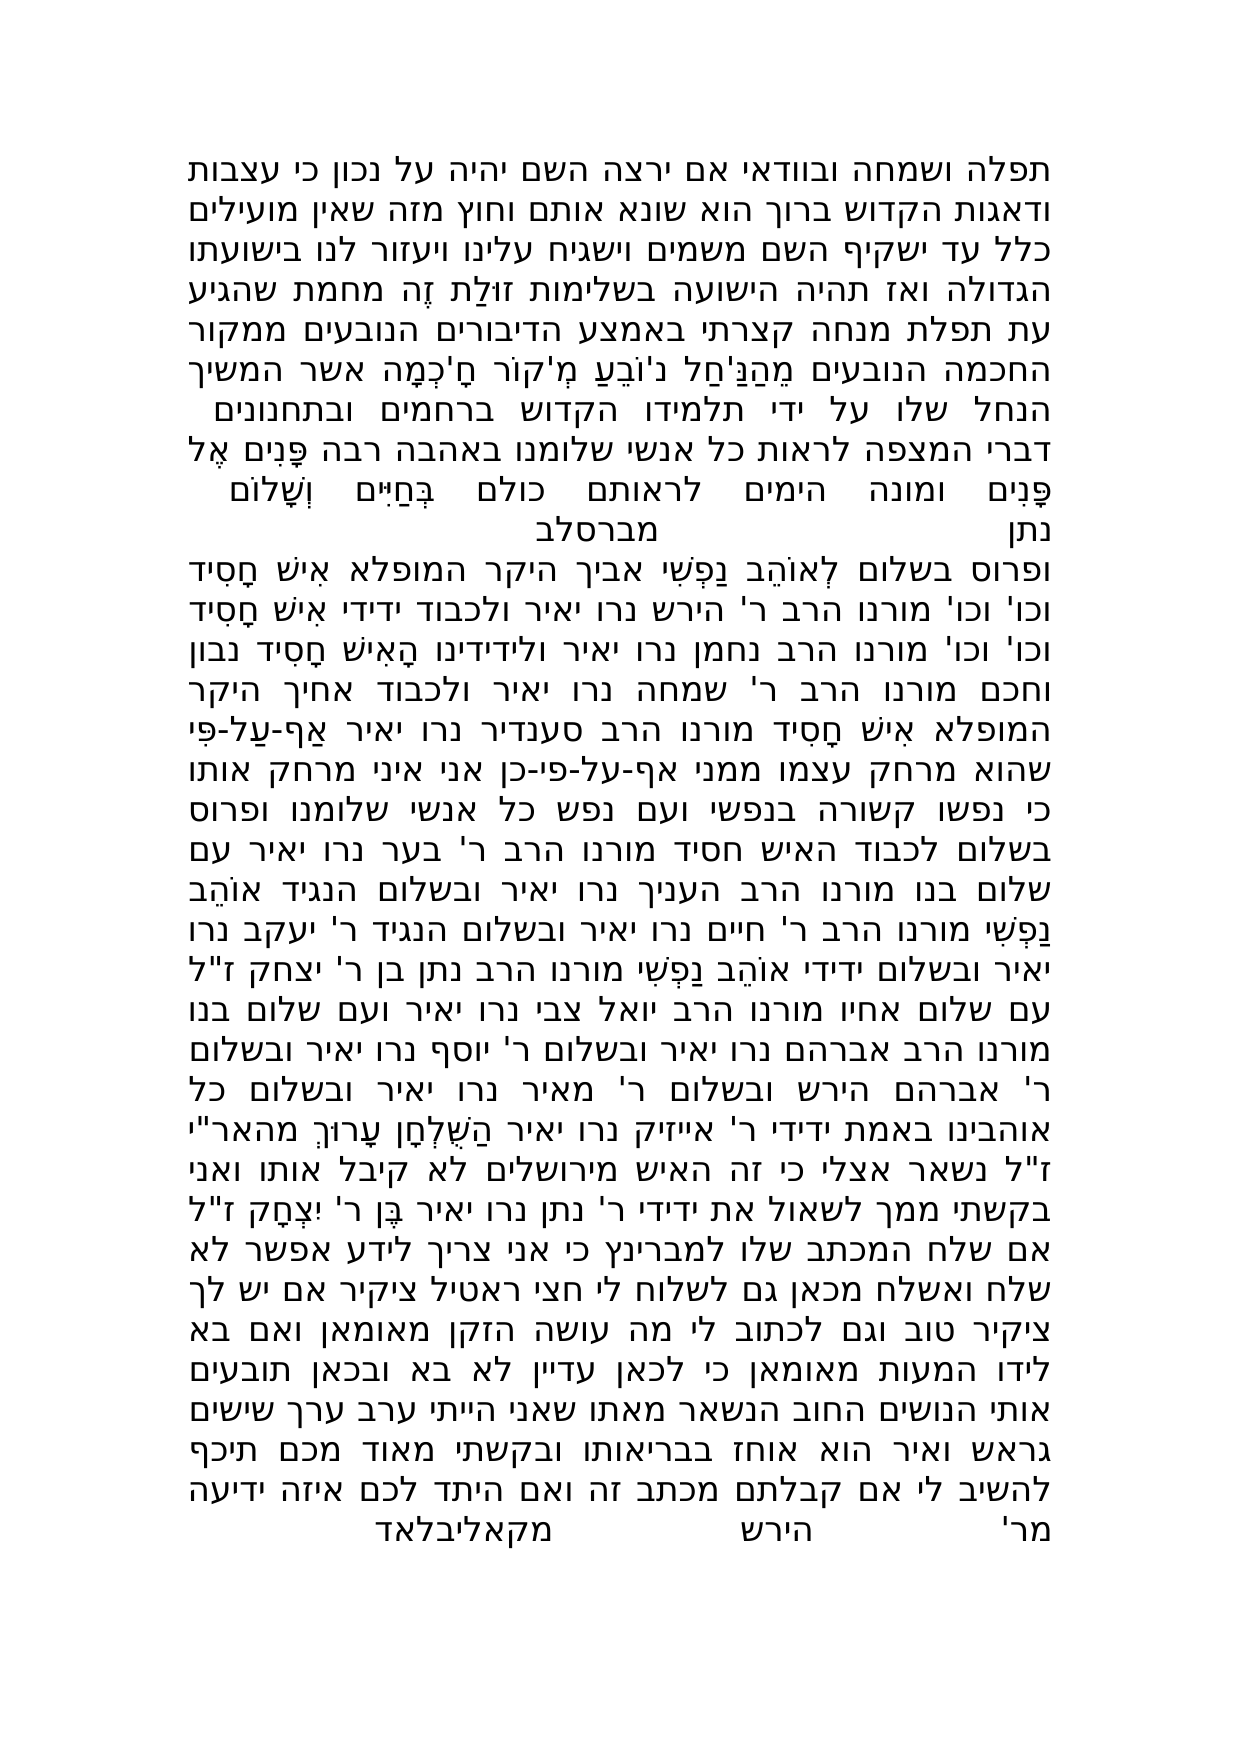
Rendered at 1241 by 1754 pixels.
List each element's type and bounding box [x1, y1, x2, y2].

text [187, 150, 1053, 1550]
